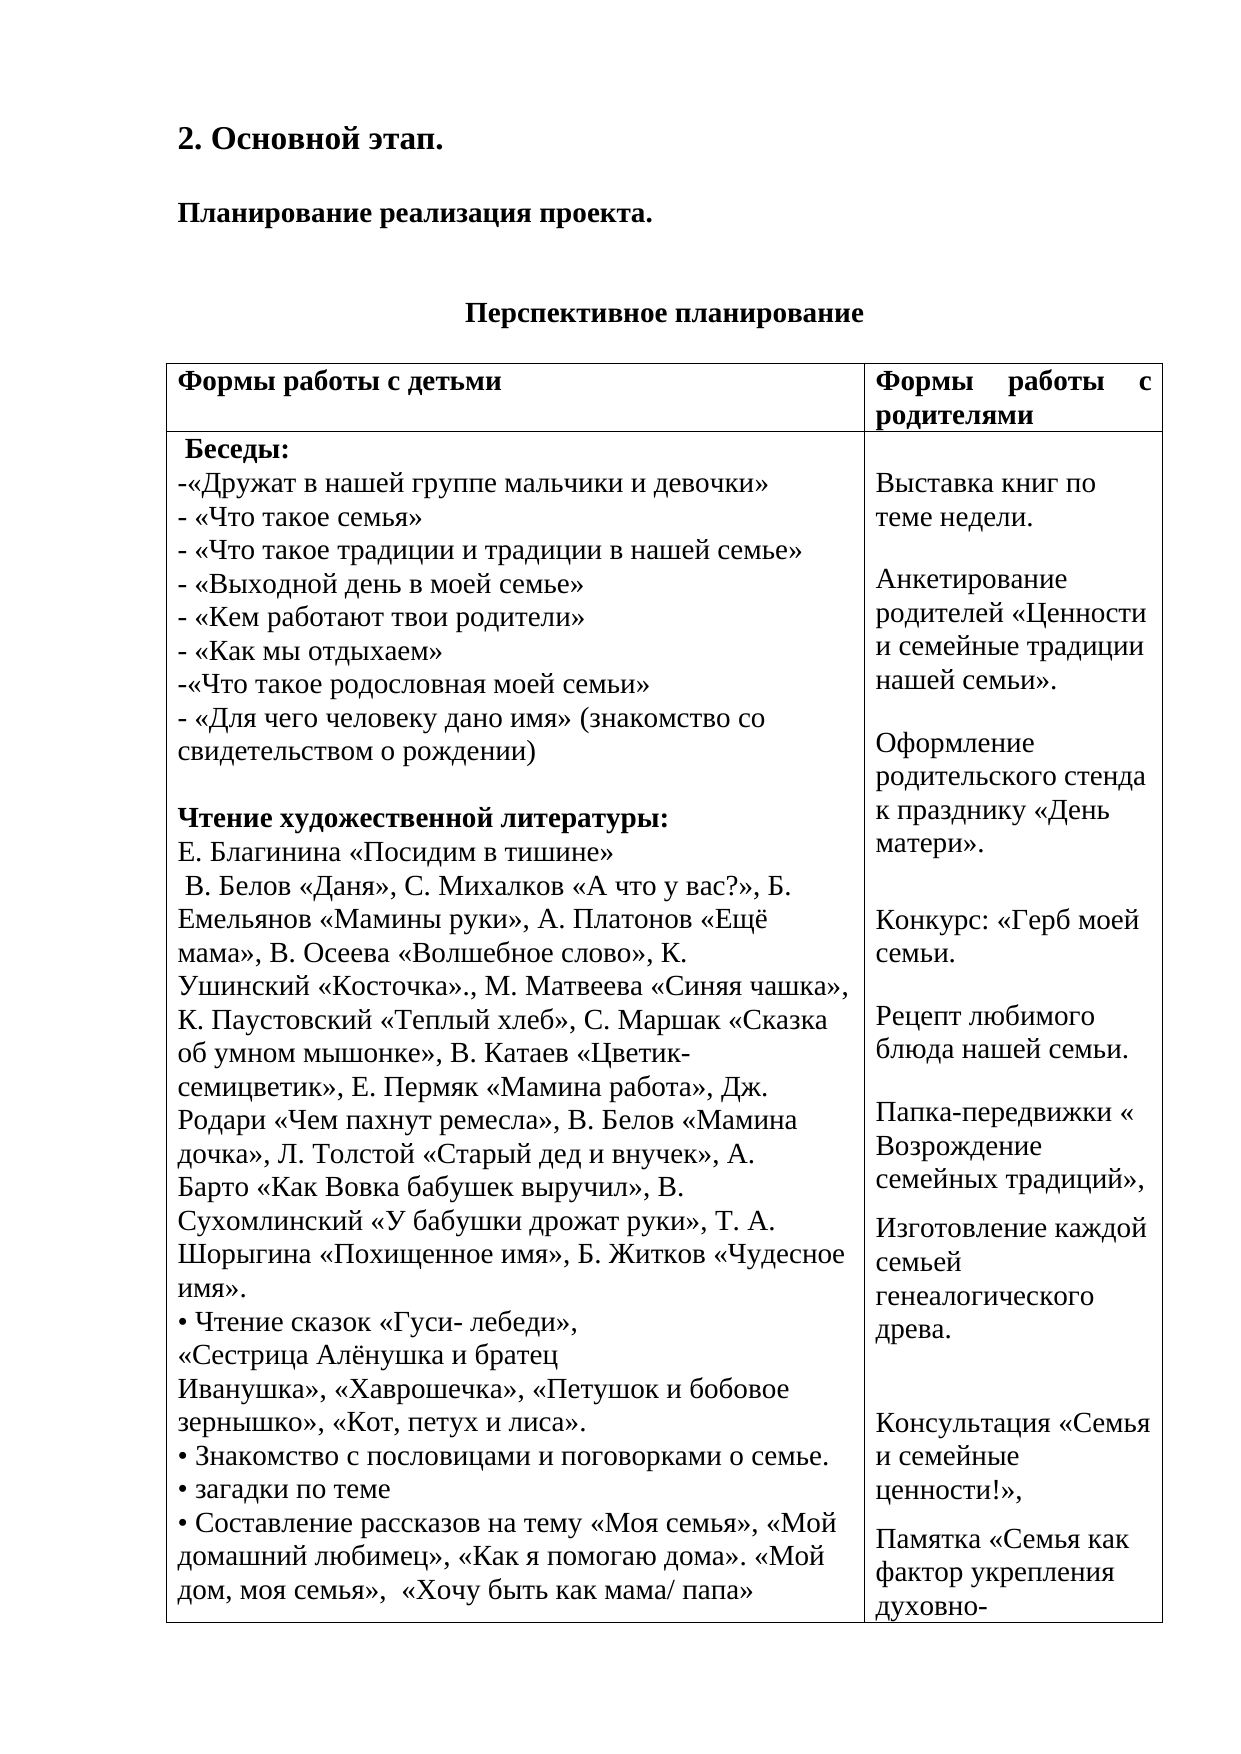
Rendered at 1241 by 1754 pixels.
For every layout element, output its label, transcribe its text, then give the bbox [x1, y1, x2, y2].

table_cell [865, 432, 1162, 1622]
text Перспективное планирование [177, 295, 1152, 329]
table_header Формы работы с родителями [865, 364, 1162, 431]
text 2. Основной этап. [177, 118, 1152, 156]
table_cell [167, 432, 864, 1622]
text Планирование реализация проекта. [177, 195, 1152, 228]
table_header Формы работы с детьми [167, 364, 864, 431]
